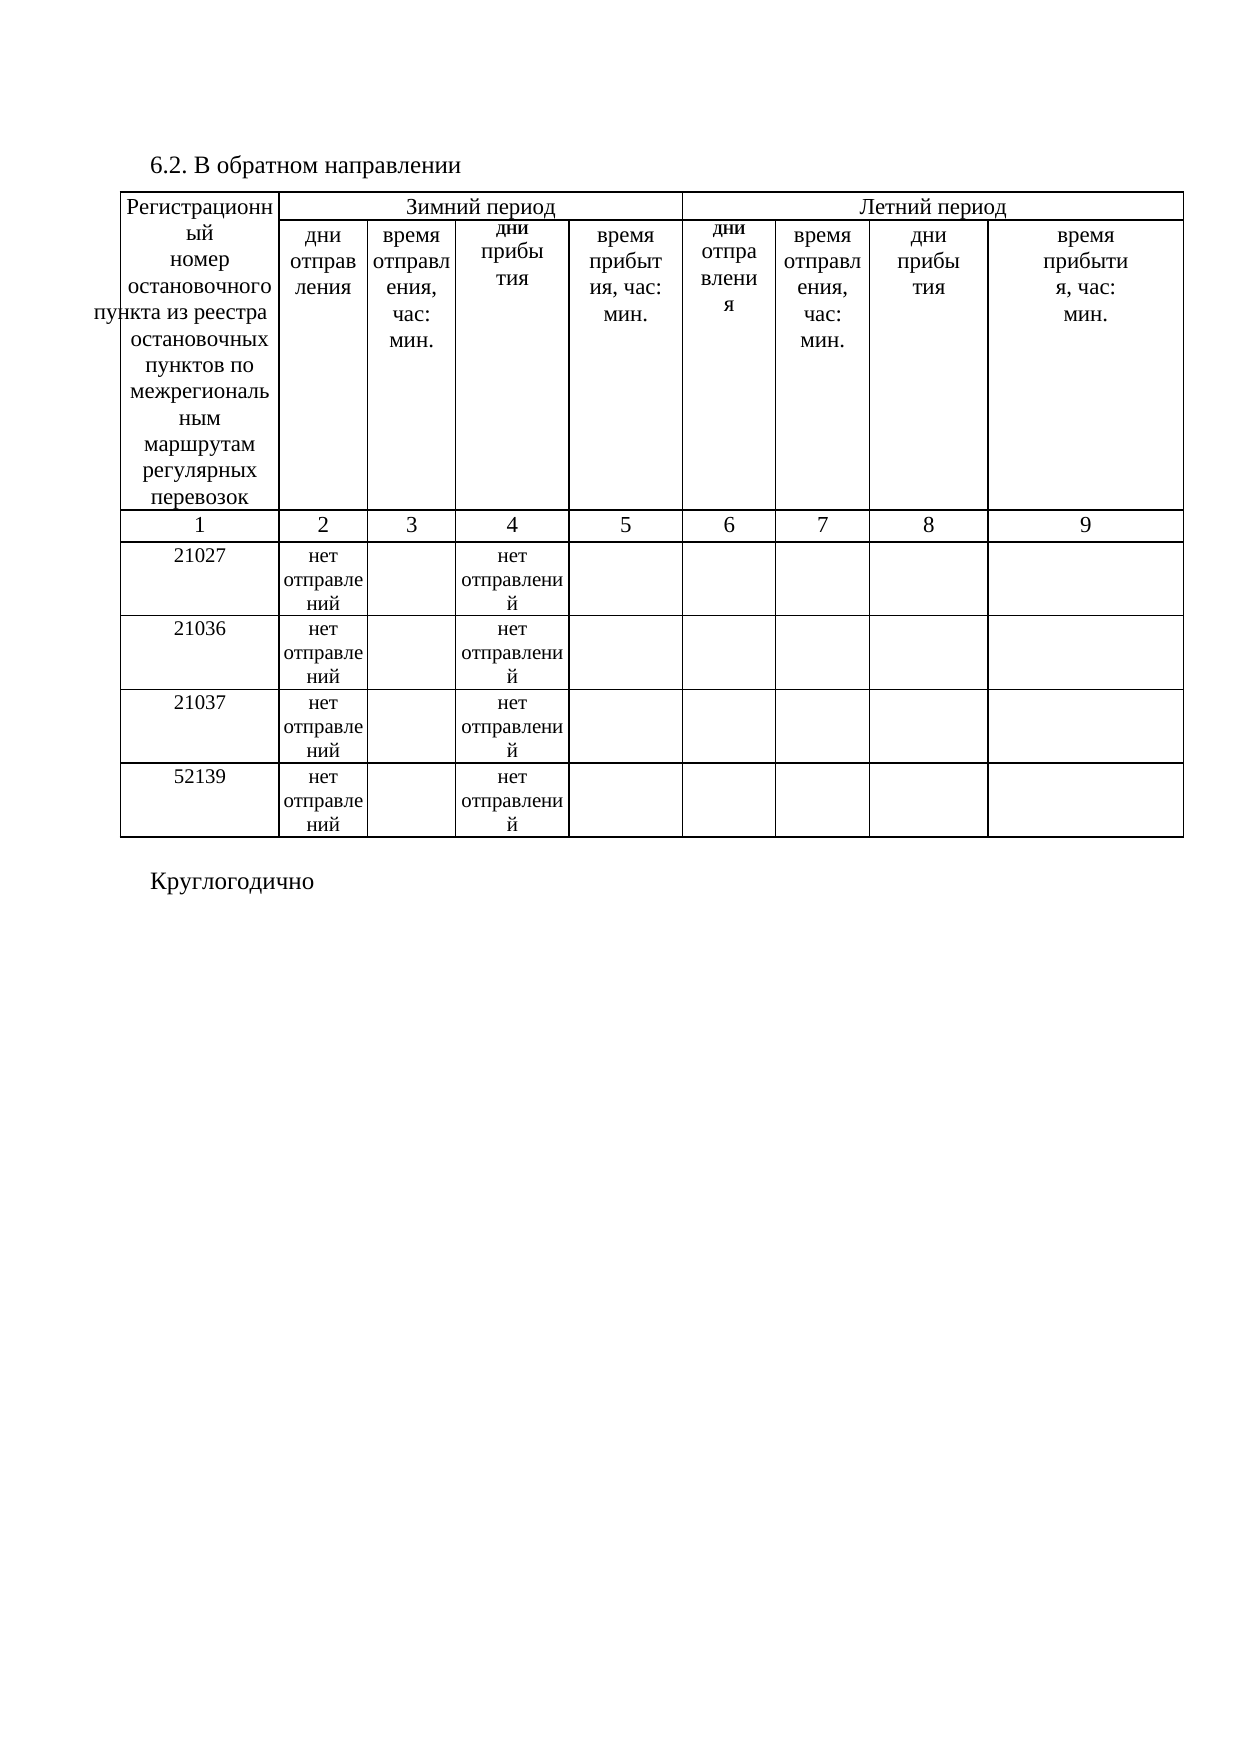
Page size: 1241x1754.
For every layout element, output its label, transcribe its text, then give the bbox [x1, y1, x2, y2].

table_cell [368, 543, 455, 615]
table_cell 5 [570, 511, 682, 541]
table_cell [870, 616, 987, 688]
table_cell нет отправлений [280, 690, 367, 762]
table_cell 21037 [121, 690, 278, 762]
table_header Летний период [683, 193, 1183, 219]
table_cell 8 [870, 511, 987, 541]
table_cell нет отправлений [280, 764, 367, 836]
table_cell [570, 764, 682, 836]
table_cell 21027 [121, 543, 278, 615]
table_cell [776, 764, 869, 836]
table_cell нет отправлений [456, 543, 568, 615]
table_header Регистрационный номер остановочного пункта из реестра остановочных пунктов по межрегиональным маршрутам регулярных перевозок [121, 193, 278, 509]
table_cell 7 [776, 511, 869, 541]
table_cell 1 [121, 511, 278, 541]
table_cell 2 [280, 511, 367, 541]
table_cell нет отправлений [456, 764, 568, 836]
table_cell [570, 543, 682, 615]
table_cell время отправл ения, час: мин. [776, 221, 869, 509]
table_cell [368, 616, 455, 688]
table_cell 9 [989, 511, 1183, 541]
table_cell нет отправлений [456, 616, 568, 688]
table_cell [683, 616, 775, 688]
table_header Зимний период [280, 193, 682, 219]
table_cell 3 [368, 511, 455, 541]
table_cell [683, 690, 775, 762]
table_cell время прибыт ия, час: мин. [570, 221, 682, 509]
table_cell [870, 690, 987, 762]
table_cell [570, 616, 682, 688]
table_cell [776, 616, 869, 688]
table_cell [989, 616, 1183, 688]
table_cell [570, 690, 682, 762]
table_cell нет отправлений [456, 690, 568, 762]
table_cell [989, 690, 1183, 762]
table_cell 21036 [121, 616, 278, 688]
table_cell время отправл ения, час: мин. [368, 221, 455, 509]
table_cell [870, 543, 987, 615]
table_cell 6 [683, 511, 775, 541]
text Круглогодично [150, 866, 1090, 895]
text 6.2. В обратном направлении [150, 150, 1090, 179]
table_cell время прибыти я, час: мин. [989, 221, 1183, 509]
table_cell [368, 764, 455, 836]
table_cell нет отправлений [280, 543, 367, 615]
table_cell [683, 543, 775, 615]
table_cell 4 [456, 511, 568, 541]
table_cell [989, 543, 1183, 615]
table_cell дни отправ ления [280, 221, 367, 509]
table_cell 52139 [121, 764, 278, 836]
table_cell [368, 690, 455, 762]
table_cell нет отправлений [280, 616, 367, 688]
table_cell [870, 764, 987, 836]
table_cell [776, 690, 869, 762]
table_cell дни прибы тия [870, 221, 987, 509]
table_cell [776, 543, 869, 615]
table_cell ДНИ отпра влени я [683, 221, 775, 509]
table_cell [683, 764, 775, 836]
table_cell ДНИ прибы тия [456, 221, 568, 509]
table_cell [989, 764, 1183, 836]
